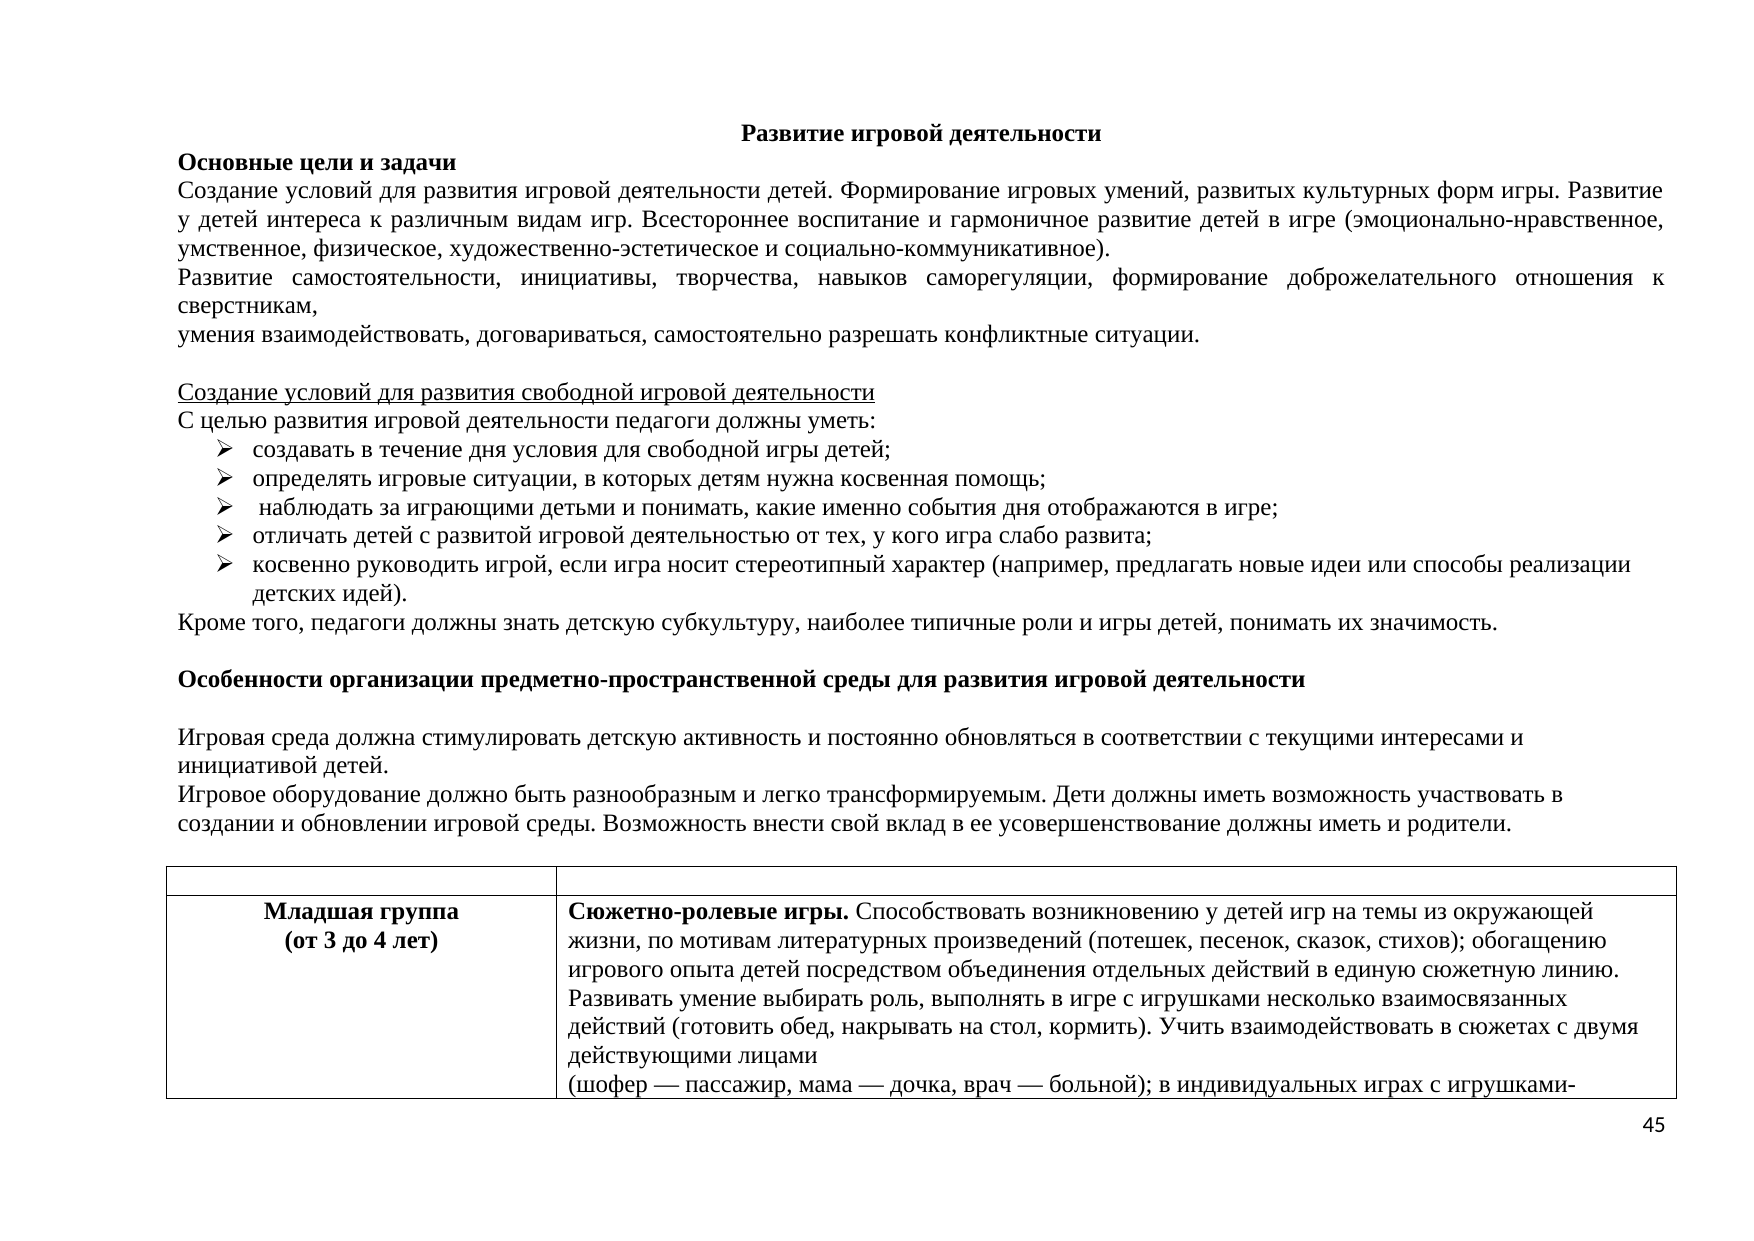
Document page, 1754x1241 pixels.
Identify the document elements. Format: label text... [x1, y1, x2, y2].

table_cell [167, 896, 556, 1098]
text Кроме того, педагоги должны знать детскую субкультуру, наиболее типичные роли и игры детей, понимать их значимость. [177, 607, 1665, 636]
text Создание условий для развития игровой деятельности детей. Формирование игровых умений, развитых культурных форм игры. Развитие у детей интереса к различным видам игр. Всестороннее воспитание и гармоничное развитие детей в игре (эмоционально-нравственное, умственное, физическое, художественно-эстетическое и социально-коммуникативное). [177, 176, 1665, 262]
text Особенности организации предметно-пространственной среды для развития игровой деятельности [177, 664, 1665, 693]
text Развитие самостоятельности, инициативы, творчества, навыков саморегуляции, формирование доброжелательного отношения к сверстникам, [177, 262, 1665, 319]
table_header [167, 867, 556, 895]
text Создание условий для развития свободной игровой деятельности [177, 377, 1665, 406]
text С целью развития игровой деятельности педагоги должны уметь: [177, 406, 1665, 434]
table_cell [557, 896, 1676, 1098]
list наблюдать за играющими детьми и понимать, какие именно события дня отображаются в игре; [215, 492, 1665, 521]
text Основные цели и задачи [177, 147, 1665, 176]
list отличать детей с развитой игровой деятельностью от тех, у кого игра слабо развита; [215, 521, 1665, 549]
list косвенно руководить игрой, если игра носит стереотипный характер (например, предлагать новые идеи или способы реализации детских идей). [215, 549, 1665, 607]
text Игровое оборудование должно быть разнообразным и легко трансформируемым. Дети должны иметь возможность участвовать в создании и обновлении игровой среды. Возможность внести свой вклад в ее усовершенствование должны иметь и родители. [177, 779, 1665, 837]
list определять игровые ситуации, в которых детям нужна косвенная помощь; [215, 463, 1665, 492]
text Развитие игровой деятельности [177, 118, 1665, 147]
text Игровая среда должна стимулировать детскую активность и постоянно обновляться в соответствии с текущими интересами и инициативой детей. [177, 722, 1665, 779]
table_header [557, 867, 1676, 895]
list создавать в течение дня условия для свободной игры детей; [215, 434, 1665, 463]
text умения взаимодействовать, договариваться, самостоятельно разрешать конфликтные ситуации. [177, 319, 1665, 348]
